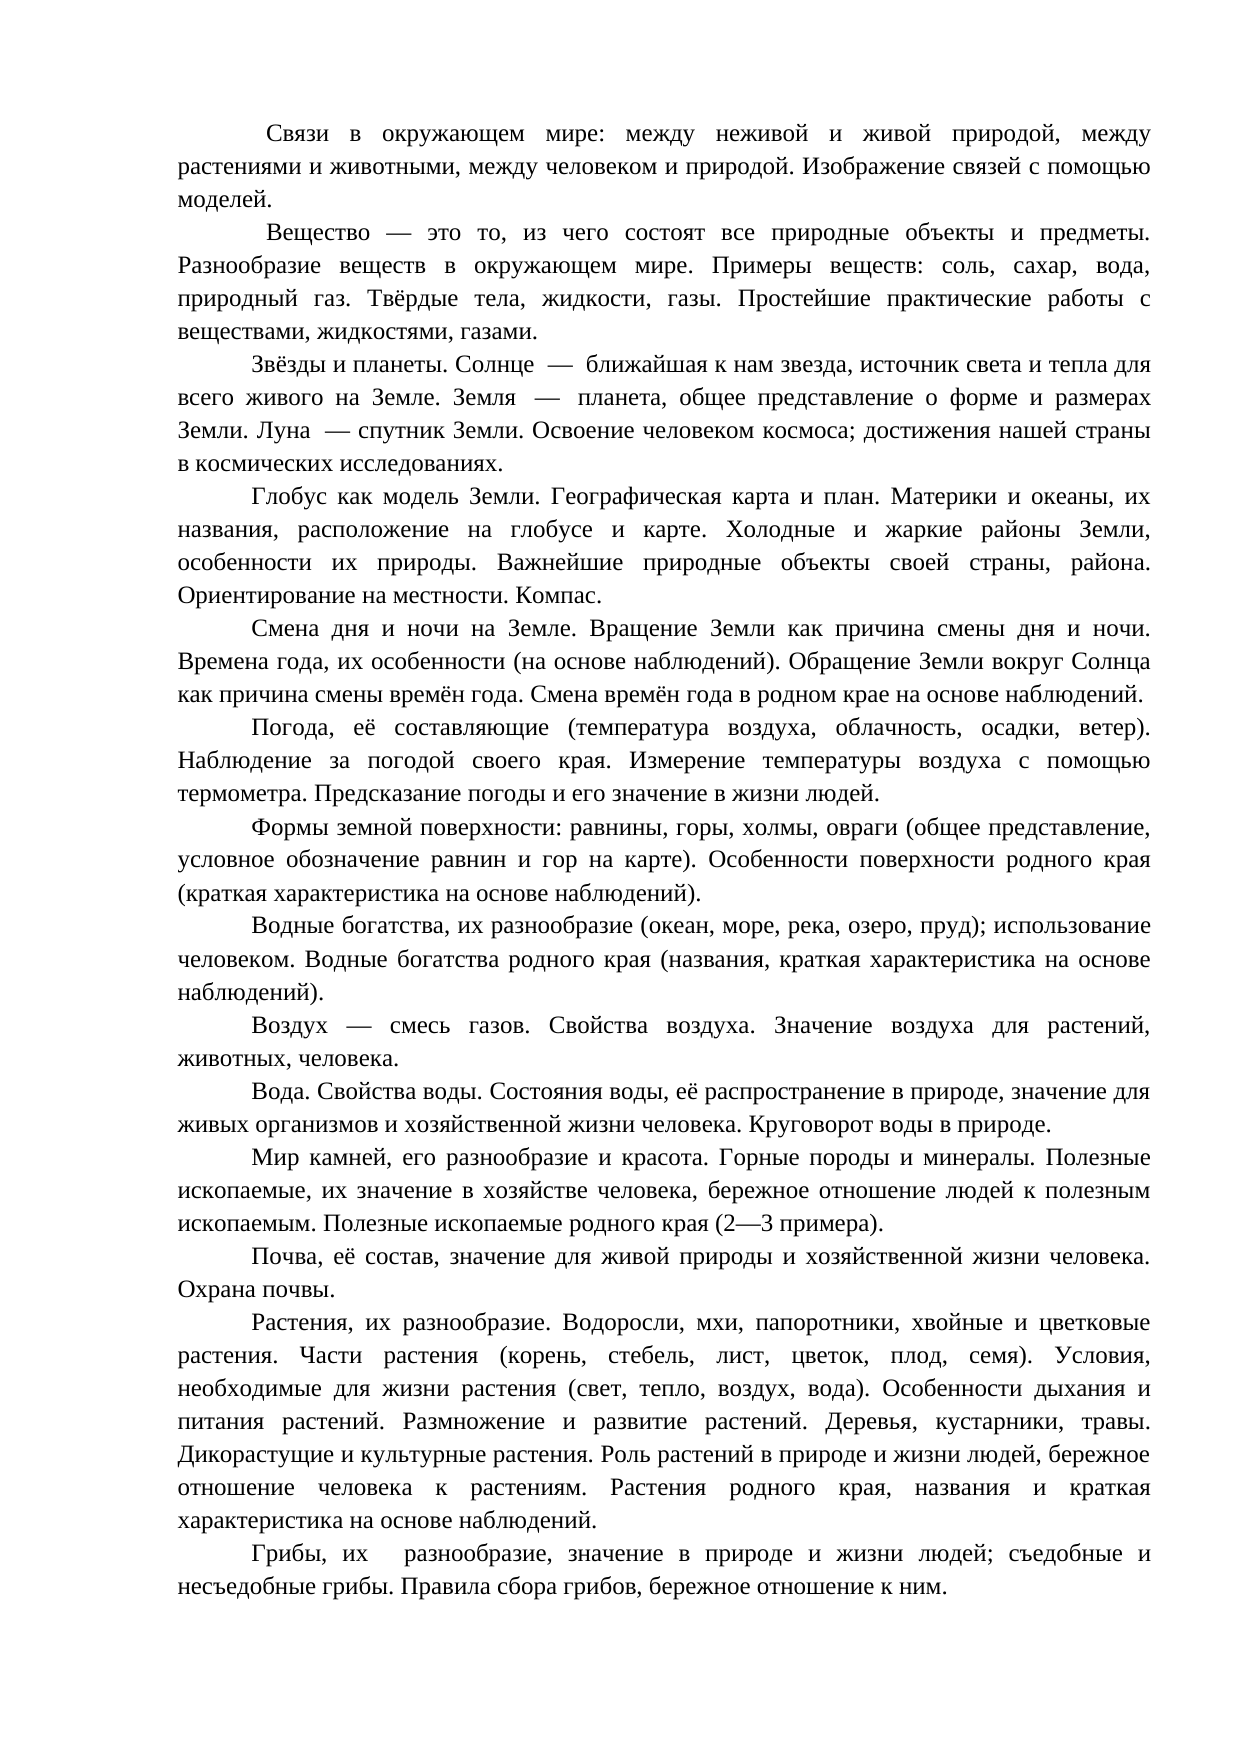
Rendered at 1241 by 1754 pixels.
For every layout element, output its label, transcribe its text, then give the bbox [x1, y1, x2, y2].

text Погода, её составляющие (температура воздуха, облачность, осадки, ветер). Наблюдение за погодой своего края. Измерение температуры воздуха с помощью термометра. Предсказание погоды и его значение в жизни людей. [177, 712, 1152, 807]
text Звёзды и планеты. Солнце — ближайшая к нам звезда, источник света и тепла для всего живого на Земле. Земля — планета, общее представление о форме и размерах Земли. Луна — спутник Земли. Освоение человеком космоса; достижения нашей страны в космических исследованиях. [177, 349, 1152, 477]
text Смена дня и ночи на Земле. Вращение Земли как причина смены дня и ночи. Времена года, их особенности (на основе наблюдений). Обращение Земли вокруг Солнца как причина смены времён года. Смена времён года в родном крае на основе наблюдений. [177, 613, 1152, 708]
text Мир камней, его разнообразие и красота. Горные породы и минералы. Полезные ископаемые, их значение в хозяйстве человека, бережное отношение людей к полезным ископаемым. Полезные ископаемые родного края (2—3 примера). [177, 1142, 1152, 1237]
text Глобус как модель Земли. Географическая карта и план. Материки и океаны, их названия, расположение на глобусе и карте. Холодные и жаркие районы Земли, особенности их природы. Важнейшие природные объекты своей страны, района. Ориентирование на местности. Компас. [177, 481, 1152, 609]
text Вещество — это то, из чего состоят все природные объекты и предметы. Разнообразие веществ в окружающем мире. Примеры веществ: соль, сахар, вода, природный газ. Твёрдые тела, жидкости, газы. Простейшие практические работы с веществами, жидкостями, газами. [177, 217, 1152, 345]
text Воздух — смесь газов. Свойства воздуха. Значение воздуха для растений, животных, человека. [177, 1010, 1152, 1071]
text Растения, их разнообразие. Водоросли, мхи, папоротники, хвойные и цветковые растения. Части растения (корень, стебель, лист, цветок, плод, семя). Условия, необходимые для жизни растения (свет, тепло, воздух, вода). Особенности дыхания и питания растений. Размножение и развитие растений. Деревья, кустарники, травы. Дикорастущие и культурные растения. Роль растений в природе и жизни людей, бережное отношение человека к растениям. Растения родного края, названия и краткая характеристика на основе наблюдений. [177, 1307, 1152, 1534]
text Водные богатства, их разнообразие (океан, море, река, озеро, пруд); использование человеком. Водные богатства родного края (названия, краткая характеристика на основе наблюдений). [177, 911, 1152, 1005]
text Грибы, их разнообразие, значение в природе и жизни людей; съедобные и несъедобные грибы. Правила сбора грибов, бережное отношение к ним. [177, 1538, 1152, 1600]
text Формы земной поверхности: равнины, горы, холмы, овраги (общее представление, условное обозначение равнин и гор на карте). Особенности поверхности родного края (краткая характеристика на основе наблюдений). [177, 812, 1152, 906]
text Связи в окружающем мире: между неживой и живой природой, между растениями и животными, между человеком и природой. Изображение связей с помощью моделей. [177, 118, 1152, 213]
text Вода. Свойства воды. Состояния воды, её распространение в природе, значение для живых организмов и хозяйственной жизни человека. Круговорот воды в природе. [177, 1076, 1152, 1137]
text Почва, её состав, значение для живой природы и хозяйственной жизни человека. Охрана почвы. [177, 1241, 1152, 1303]
